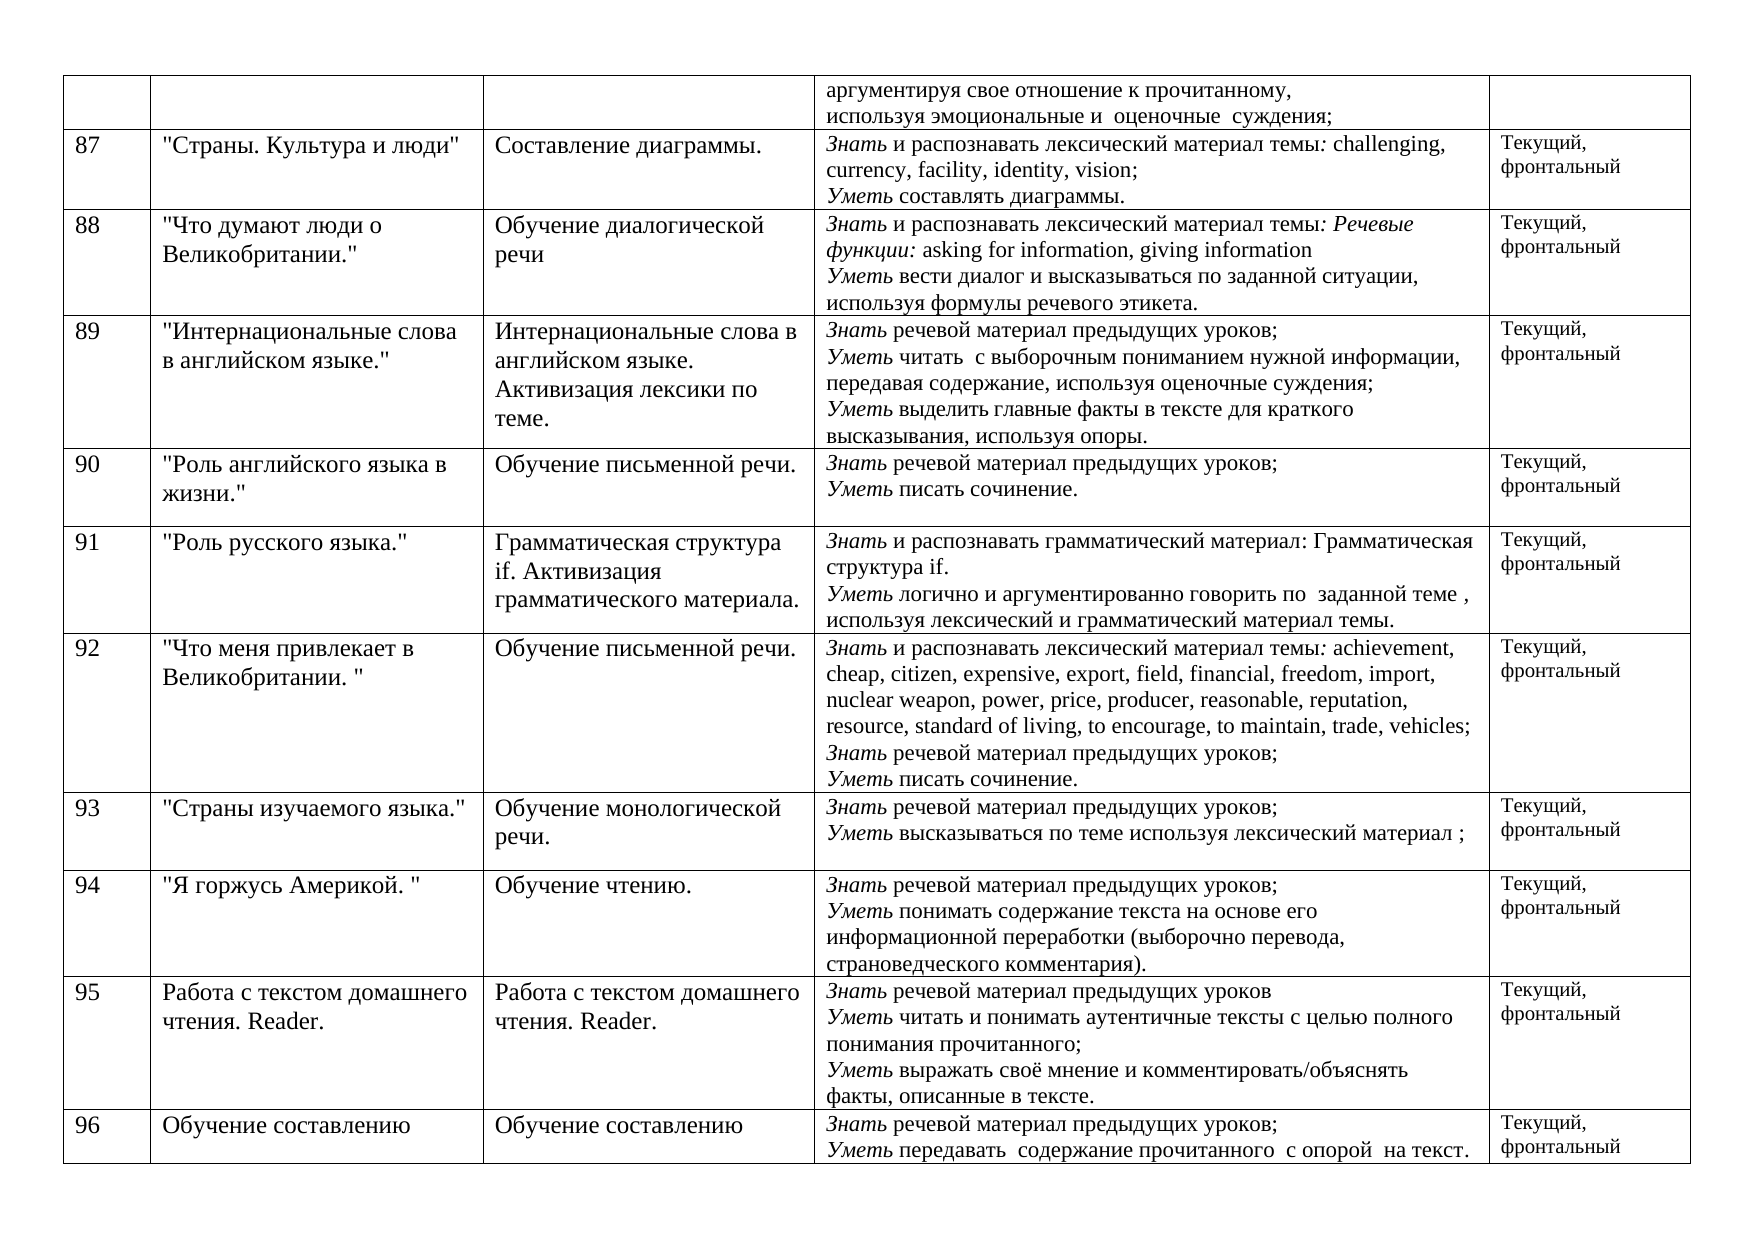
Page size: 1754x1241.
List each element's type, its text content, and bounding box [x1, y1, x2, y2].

table_cell Текущий, фронтальный [1490, 527, 1690, 632]
table_cell 86 [64, 76, 150, 129]
table_cell Текущий, фронтальный [1490, 977, 1690, 1109]
table_cell Знать и распознавать лексический материал темы: Речевые функции: asking for information, giving information Уметь вести диалог и высказываться по заданной ситуации, используя формулы речевого этикета. [815, 210, 1489, 315]
table_cell 91 [64, 527, 150, 632]
table_cell 89 [64, 316, 150, 448]
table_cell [1490, 76, 1690, 129]
table_cell Текущий, фронтальный [1490, 210, 1690, 315]
table_cell Текущий, фронтальный [1490, 793, 1690, 869]
table_cell 87 [64, 130, 150, 209]
table_cell Знать речевой материал предыдущих уроков; Уметь понимать содержание текста на основе его информационной переработки (выборочно перевода, страноведческого комментария). [815, 871, 1489, 976]
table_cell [151, 76, 483, 129]
table_cell "Интернациональные слова в английском языке." [151, 316, 483, 448]
table_cell Текущий, фронтальный [1490, 130, 1690, 209]
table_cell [151, 1110, 483, 1163]
table_cell Знать речевой материал предыдущих уроков; Уметь высказываться по теме используя лексический материал ; [815, 793, 1489, 869]
table_cell Обучение монологической речи. [484, 793, 814, 869]
table_cell Знать и распознавать лексический материал темы: challenging, currency, facility, identity, vision; Уметь составлять диаграммы. [815, 130, 1489, 209]
table_cell Текущий, фронтальный [1490, 449, 1690, 526]
table_cell Интернациональные слова в английском языке. Активизация лексики по теме. [484, 316, 814, 448]
table_cell Знать и распознавать лексический материал темы: achievement, cheap, citizen, expensive, export, field, financial, freedom, import, nuclear weapon, power, price, producer, reasonable, reputation, resource, standard of living, to encourage, to maintain, trade, vehicles; Знать речевой материал предыдущих уроков; Уметь писать сочинение. [815, 634, 1489, 792]
table_cell "Страны. Культура и люди" [151, 130, 483, 209]
table_cell Обучение чтению. [484, 871, 814, 976]
table_cell Обучение письменной речи. [484, 449, 814, 526]
table_cell Текущий, фронтальный [1490, 634, 1690, 792]
table_cell Составление диаграммы. [484, 130, 814, 209]
table_cell 94 [64, 871, 150, 976]
table_cell Обучение диалогической речи [484, 210, 814, 315]
table_cell Знать речевой материал предыдущих уроков Уметь читать и понимать аутентичные тексты с целью полного понимания прочитанного; Уметь выражать своё мнение и комментировать/объяснять факты, описанные в тексте. [815, 977, 1489, 1109]
table_cell Работа с текстом домашнего чтения. Reader. [151, 977, 483, 1109]
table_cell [815, 1110, 1489, 1163]
table_cell "Что меня привлекает в Великобритании. " [151, 634, 483, 792]
table_cell Грамматическая структура if. Активизация грамматического материала. [484, 527, 814, 632]
table_cell 92 [64, 634, 150, 792]
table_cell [484, 1110, 814, 1163]
table_cell "Страны изучаемого языка." [151, 793, 483, 869]
table_cell "Я горжусь Америкой. " [151, 871, 483, 976]
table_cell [484, 76, 814, 129]
table_cell 93 [64, 793, 150, 869]
table_cell Обучение письменной речи. [484, 634, 814, 792]
table_cell "Роль русского языка." [151, 527, 483, 632]
table_cell Знать речевой материал предыдущих уроков; Уметь писать сочинение. [815, 449, 1489, 526]
table_cell Знать и распознавать грамматический материал: Грамматическая структура if. Уметь логично и аргументированно говорить по заданной теме , используя лексический и грамматический материал темы. [815, 527, 1489, 632]
table_cell "Что думают люди о Великобритании." [151, 210, 483, 315]
table_cell 90 [64, 449, 150, 526]
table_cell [815, 76, 1489, 129]
table_cell 95 [64, 977, 150, 1109]
table_cell 88 [64, 210, 150, 315]
table_cell Знать речевой материал предыдущих уроков; Уметь читать с выборочным пониманием нужной информации, передавая содержание, используя оценочные суждения; Уметь выделить главные факты в тексте для краткого высказывания, используя опоры. [815, 316, 1489, 448]
table_cell "Роль английского языка в жизни." [151, 449, 483, 526]
table_cell Текущий, фронтальный [1490, 316, 1690, 448]
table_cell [1490, 1110, 1690, 1163]
table_cell 96 [64, 1110, 150, 1163]
table_cell Работа с текстом домашнего чтения. Reader. [484, 977, 814, 1109]
table_cell Текущий, фронтальный [1490, 871, 1690, 976]
